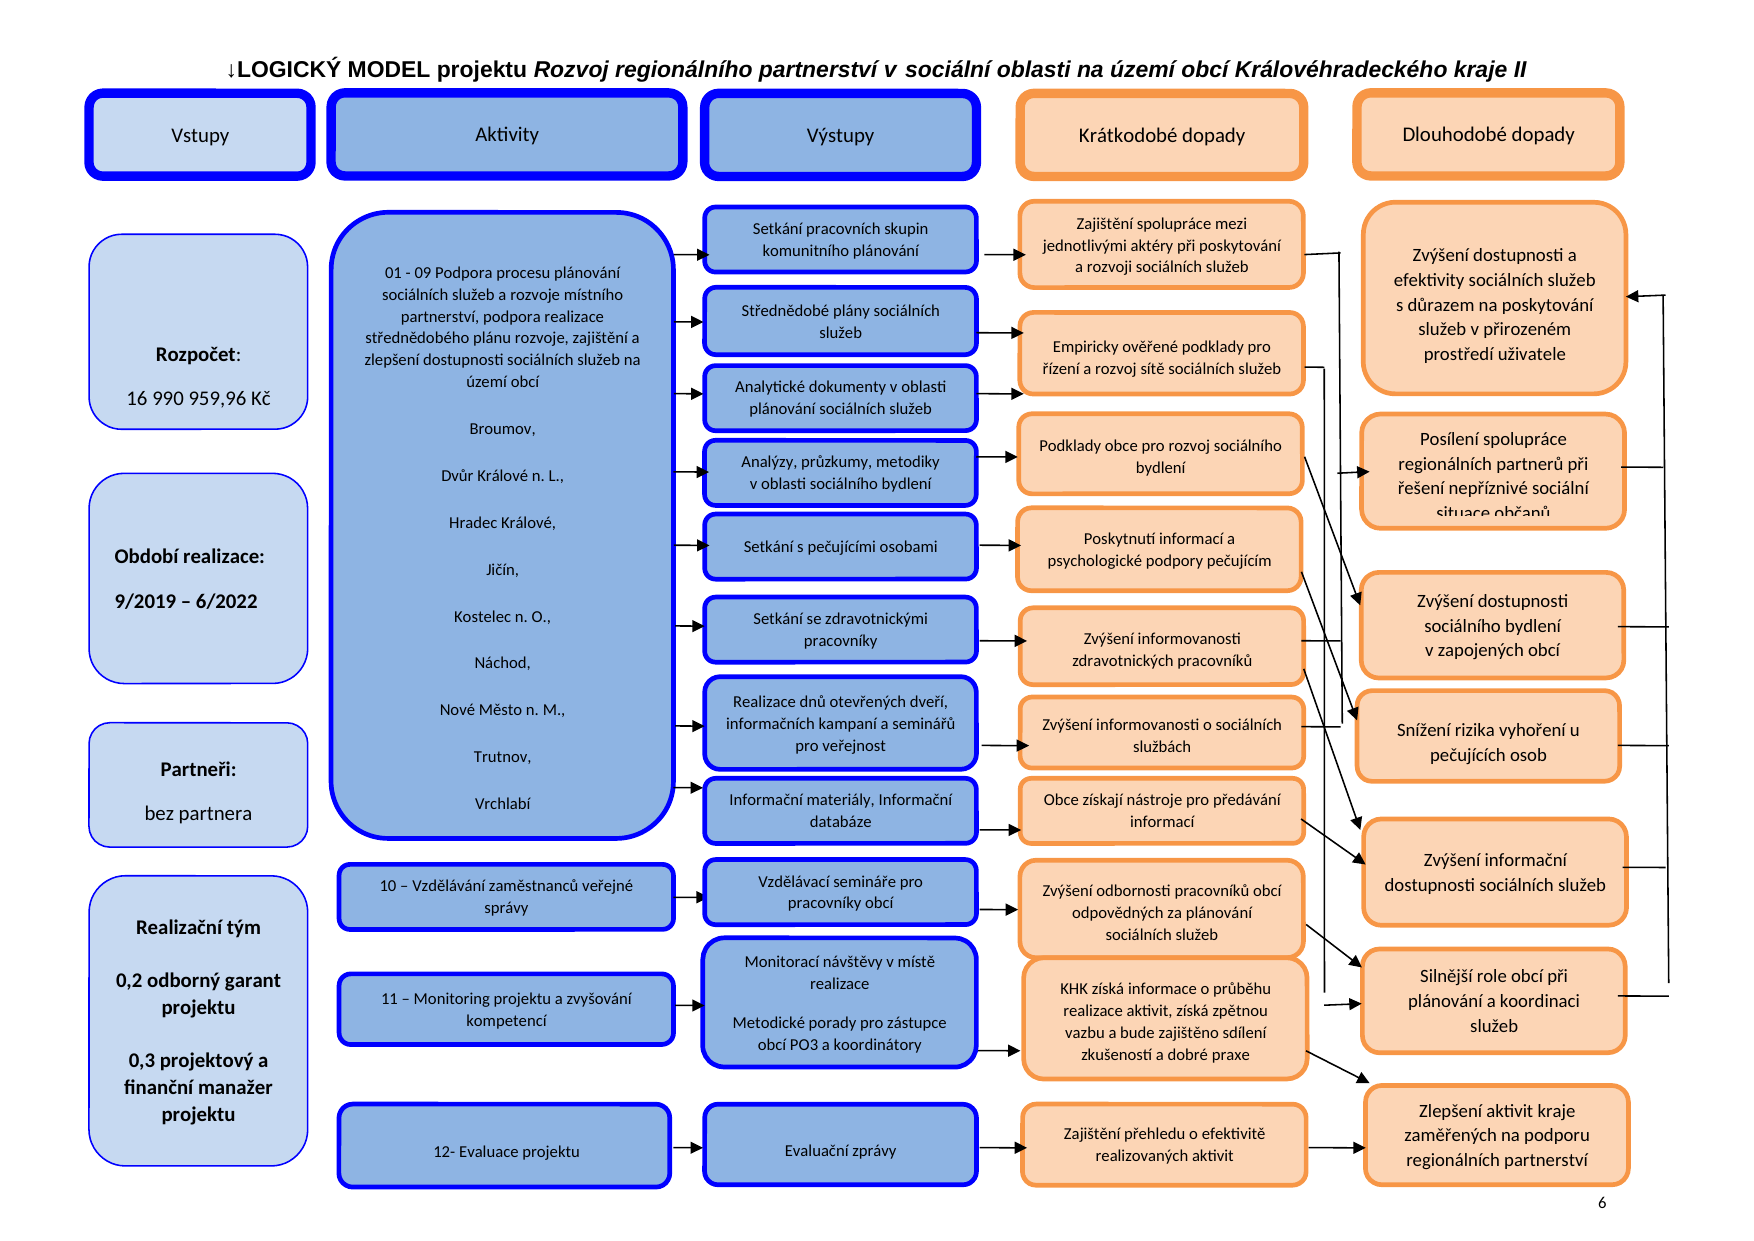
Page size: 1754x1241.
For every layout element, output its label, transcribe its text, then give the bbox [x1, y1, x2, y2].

text ↓LOGICKÝ MODEL projektu Rozvoj regionálního partnerství v sociální oblasti na území obcí Královéhradeckého kraje II [148, 56, 1606, 83]
